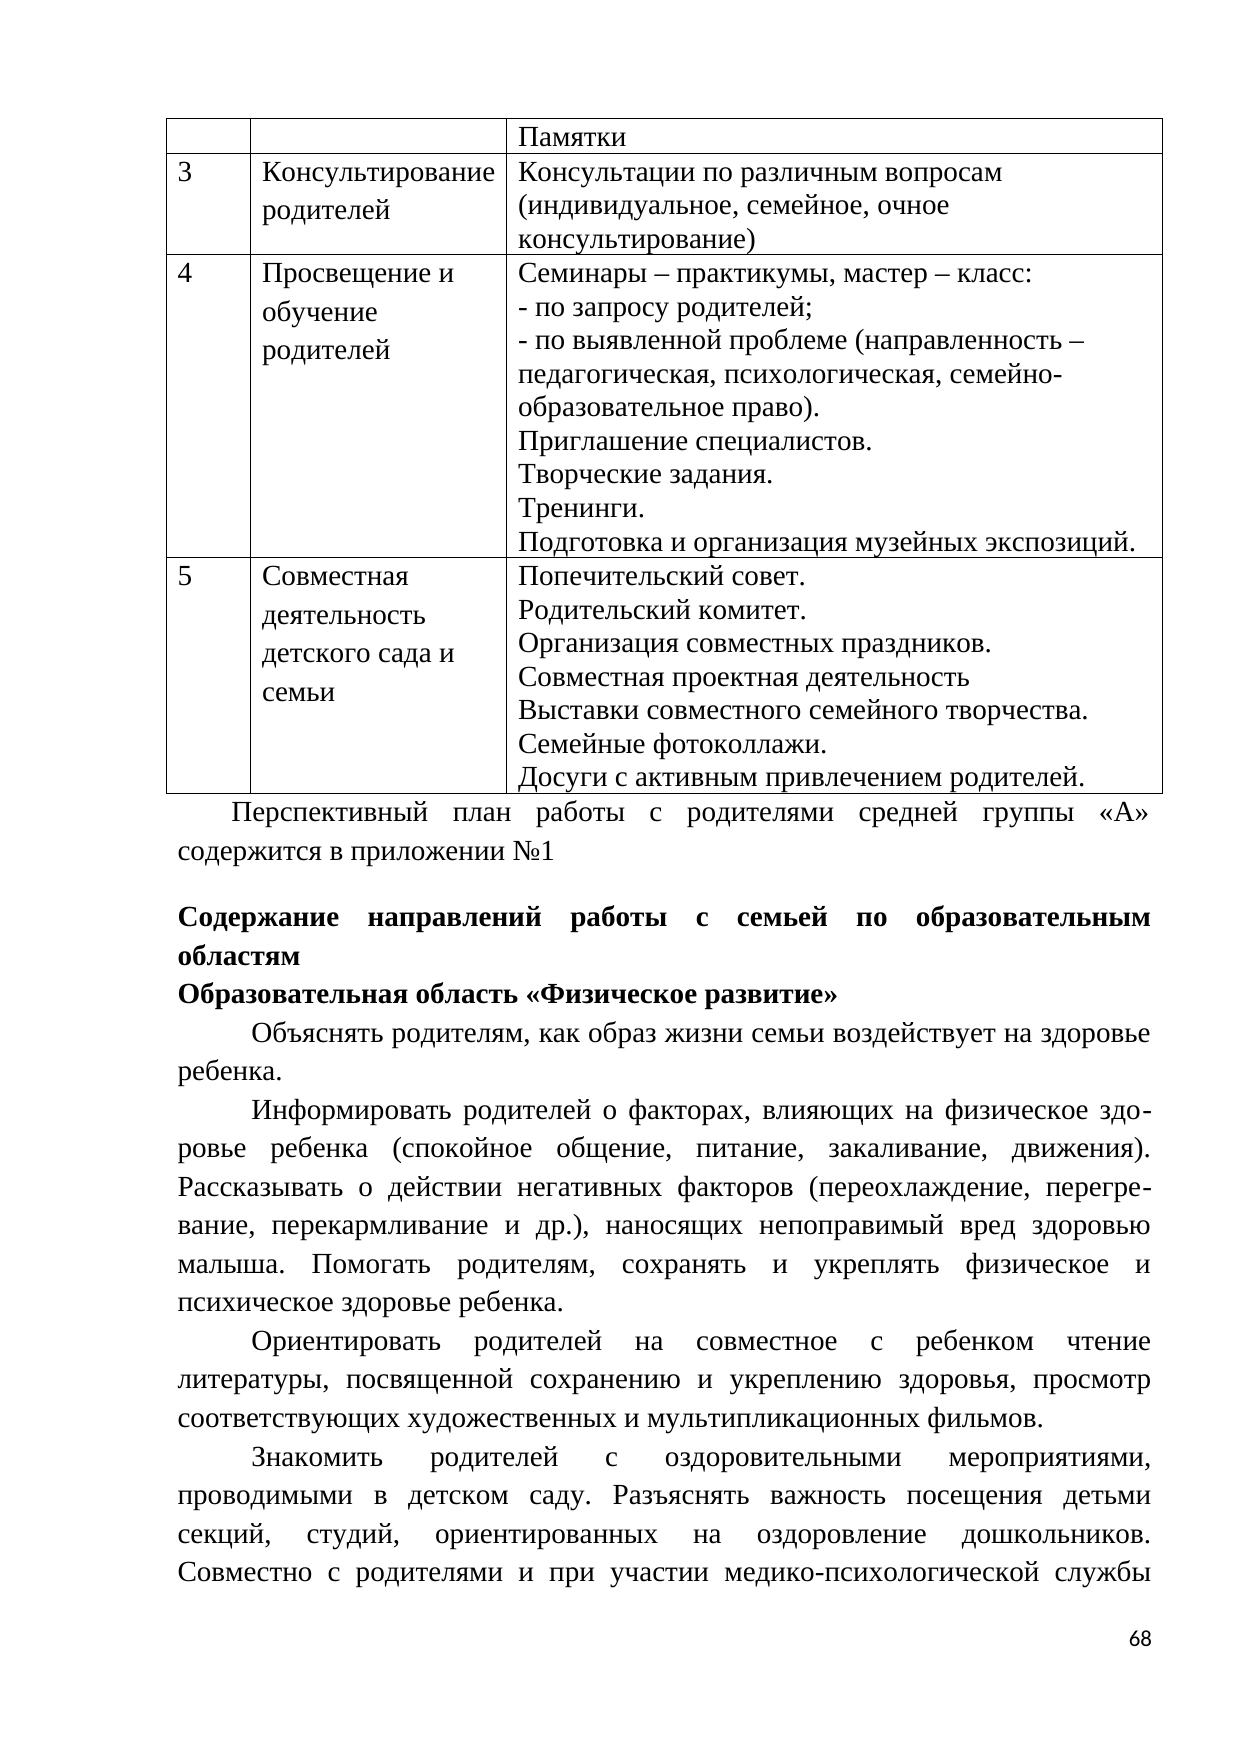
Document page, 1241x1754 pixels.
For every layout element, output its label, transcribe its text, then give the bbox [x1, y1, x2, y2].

table_cell 2 [167, 119, 250, 153]
text Информировать родителей о факторах, влияющих на физическое здоровье ребенка (спокойное общение, питание, закаливание, движения). Рассказывать о действии негативных факторов (переохлаждение, перегревание, перекармливание и др.), наносящих непоправимый вред здоровью малыша. Помогать родителям, сохранять и укреплять физическое и психическое здоровье ребенка. [177, 1092, 1152, 1318]
table_cell Семинары – практикумы, мастер – класс: - по запросу родителей; - по выявленной проблеме (направленность – педагогическая, психологическая, семейно- образовательное право). Приглашение специалистов. Творческие задания. Тренинги. Подготовка и организация музейных экспозиций. [507, 255, 1162, 557]
table_cell Совместная деятельность детского сада и семьи [251, 558, 506, 793]
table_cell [251, 119, 506, 153]
text Образовательная область «Физическое развитие» [177, 976, 1152, 1010]
table_cell Консультации по различным вопросам (индивидуальное, семейное, очное консультирование) [507, 154, 1162, 254]
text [177, 1439, 1152, 1588]
table_cell Попечительский совет. Родительский комитет. Организация совместных праздников. Совместная проектная деятельность Выставки совместного семейного творчества. Семейные фотоколлажи. Досуги с активным привлечением родителей. [507, 558, 1162, 793]
table_cell 5 [167, 558, 250, 793]
table_cell 4 [167, 255, 250, 557]
table_cell 3 [167, 154, 250, 254]
table_cell Консультирование родителей [251, 154, 506, 254]
text Содержание направлений работы с семьей по образовательным областям [177, 899, 1152, 971]
text Ориентировать родителей на совместное с ребенком чтение литературы, посвященной сохранению и укреплению здоровья, просмотр соответствующих художественных и мультипликационных фильмов. [177, 1323, 1152, 1434]
list Перспективный план работы с родителями средней группы «А» содержится в приложении №1 [177, 794, 1149, 866]
table_cell Просвещение и обучение родителей [251, 255, 506, 557]
text Объяснять родителям, как образ жизни семьи воздействует на здоровье ребенка. [177, 1015, 1152, 1087]
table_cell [507, 119, 1162, 153]
